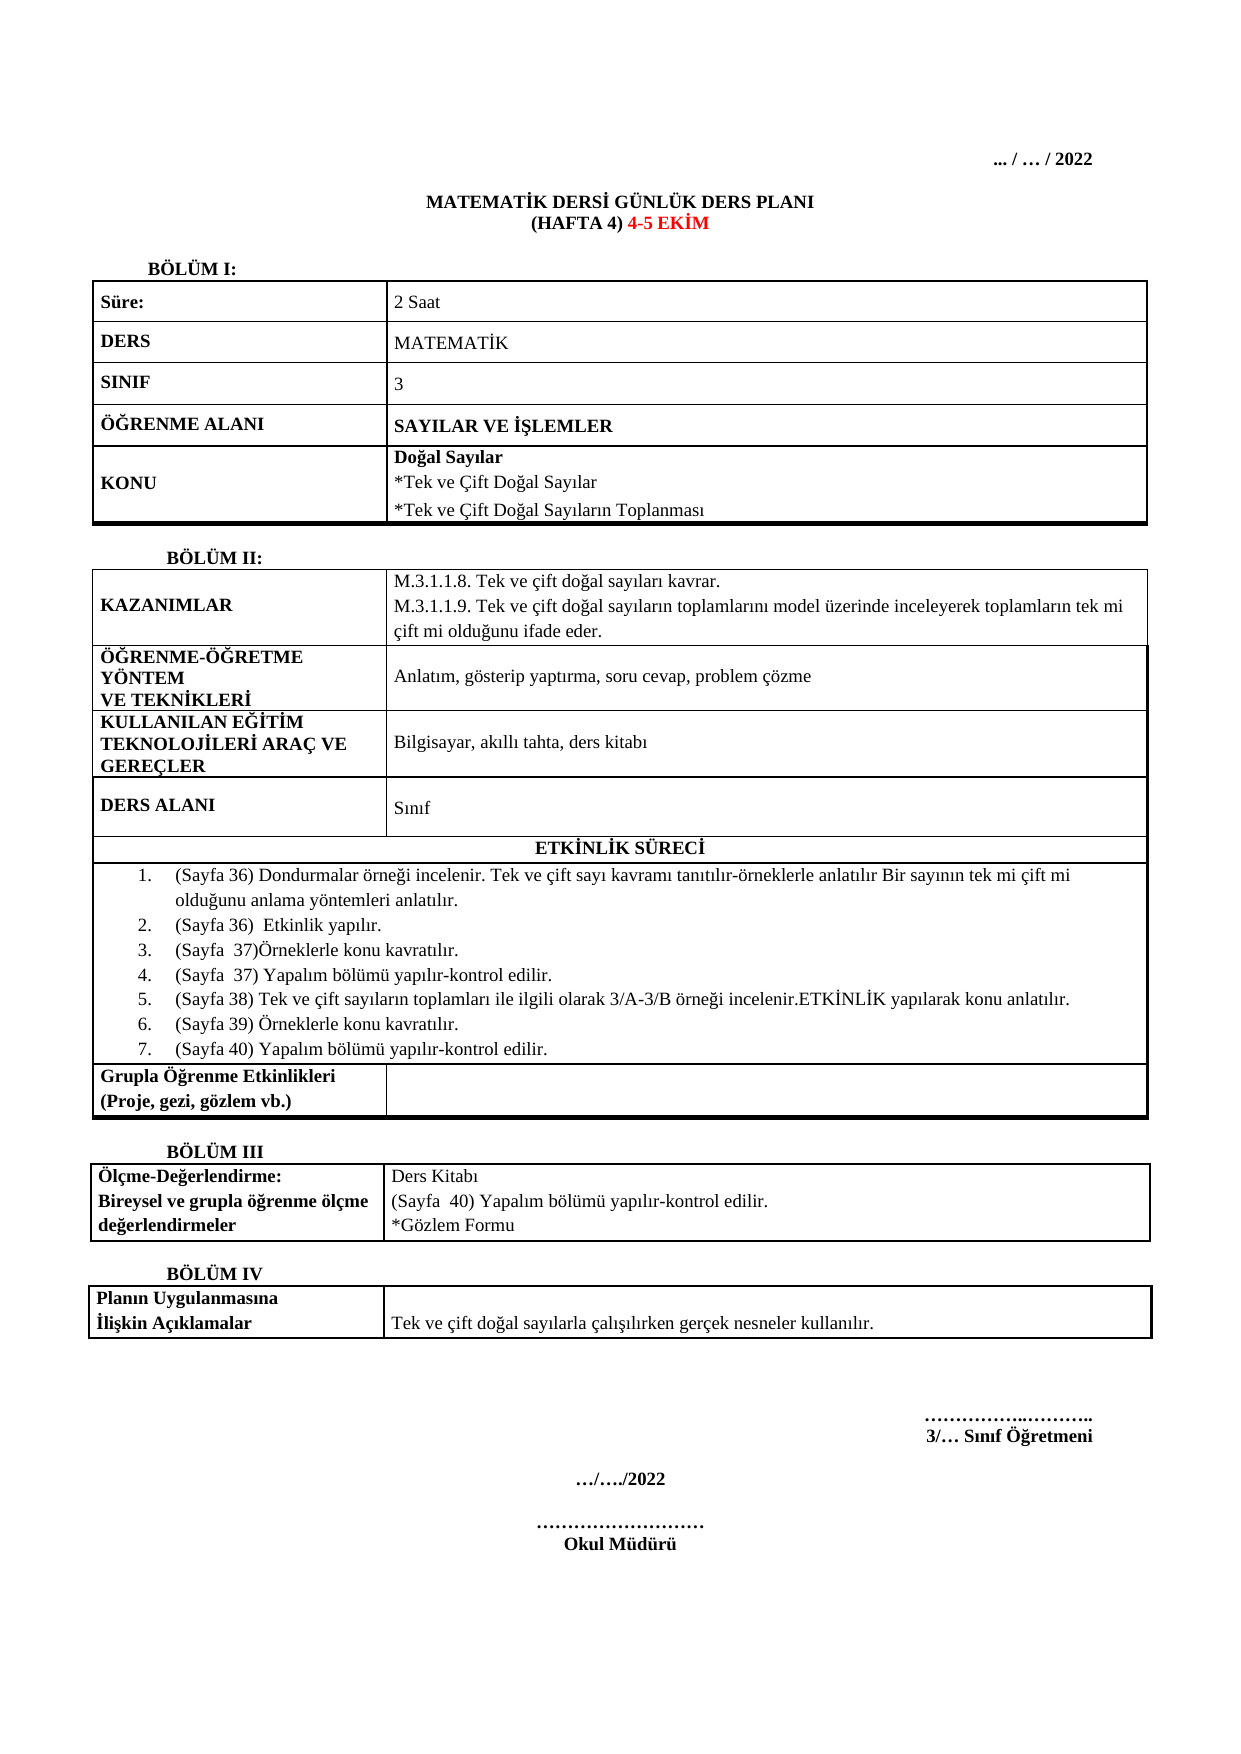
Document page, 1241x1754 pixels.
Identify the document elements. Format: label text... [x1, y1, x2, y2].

subtitle BÖLÜM III [148, 1141, 1093, 1163]
text MATEMATİK DERSİ GÜNLÜK DERS PLANI [148, 191, 1093, 212]
text ……………..……….. [148, 1403, 1093, 1425]
table_cell Grupla Öğrenme Etkinlikleri (Proje, gezi, gözlem vb.) [94, 1065, 386, 1115]
table_cell (Sayfa 36) Dondurmalar örneği incelenir. Tek ve çift sayı kavramı tanıtılır-örneklerle anlatılır Bir sayının tek mi çift mi olduğunu anlama yöntemleri anlatılır. (Sayfa 36) Etkinlik yapılır. (Sayfa 37)Örneklerle konu kavratılır. (Sayfa 37) Yapalım bölümü yapılır-kontrol edilir. (Sayfa 38) Tek ve çift sayıların toplamları ile ilgili olarak 3/A-3/B örneği incelenir.ETKİNLİK yapılarak konu anlatılır. (Sayfa 39) Örneklerle konu kavratılır. (Sayfa 40) Yapalım bölümü yapılır-kontrol edilir. [94, 864, 1146, 1063]
table_cell KONU [94, 447, 386, 521]
table_cell DERS ALANI [94, 778, 386, 836]
table_header KAZANIMLAR [93, 570, 386, 644]
table_header M.3.1.1.8. Tek ve çift doğal sayıları kavrar. M.3.1.1.9. Tek ve çift doğal sayıların toplamlarını model üzerinde inceleyerek toplamların tek mi çift mi olduğunu ifade eder. [387, 570, 1147, 644]
table_cell Doğal Sayılar *Tek ve Çift Doğal Sayılar *Tek ve Çift Doğal Sayıların Toplanması [388, 447, 1146, 521]
table_cell Anlatım, gösterip yaptırma, soru cevap, problem çözme [387, 646, 1146, 710]
text (HAFTA 4) 4-5 EKİM [148, 212, 1093, 234]
table_header Süre: [94, 282, 386, 321]
table_cell 3 [388, 363, 1146, 403]
table_header 2 Saat [388, 282, 1146, 321]
table_cell ETKİNLİK SÜRECİ [94, 837, 1146, 862]
table_cell Bilgisayar, akıllı tahta, ders kitabı [387, 711, 1146, 776]
subtitle BÖLÜM IV [148, 1263, 1093, 1285]
text …/…./2022 [148, 1468, 1093, 1490]
text Okul Müdürü [148, 1533, 1093, 1554]
table_header Planın Uygulanmasına İlişkin Açıklamalar [90, 1287, 383, 1337]
table_header Ölçme-Değerlendirme: Bireysel ve grupla öğrenme ölçme değerlendirmeler [92, 1165, 383, 1239]
text BÖLÜM II: [148, 547, 1093, 569]
text 3/… Sınıf Öğretmeni [148, 1425, 1093, 1447]
table_cell SAYILAR VE İŞLEMLER [388, 405, 1146, 445]
text ... / … / 2022 [148, 148, 1093, 169]
table_cell KULLANILAN EĞİTİM TEKNOLOJİLERİ ARAÇ VE GEREÇLER [93, 711, 386, 776]
table_header Ders Kitabı (Sayfa 40) Yapalım bölümü yapılır-kontrol edilir. *Gözlem Formu [385, 1165, 1149, 1239]
table_cell [387, 1065, 1146, 1115]
table_cell MATEMATİK [388, 322, 1146, 362]
text BÖLÜM I: [148, 258, 1093, 279]
table_header Tek ve çift doğal sayılarla çalışılırken gerçek nesneler kullanılır. [385, 1287, 1150, 1337]
table_cell DERS [94, 322, 386, 362]
table_cell Sınıf [387, 778, 1146, 836]
table_cell ÖĞRENME-ÖĞRETME YÖNTEM VE TEKNİKLERİ [93, 646, 386, 710]
table_cell SINIF [94, 363, 386, 403]
text ……………………… [148, 1511, 1093, 1533]
table_cell ÖĞRENME ALANI [94, 405, 386, 445]
